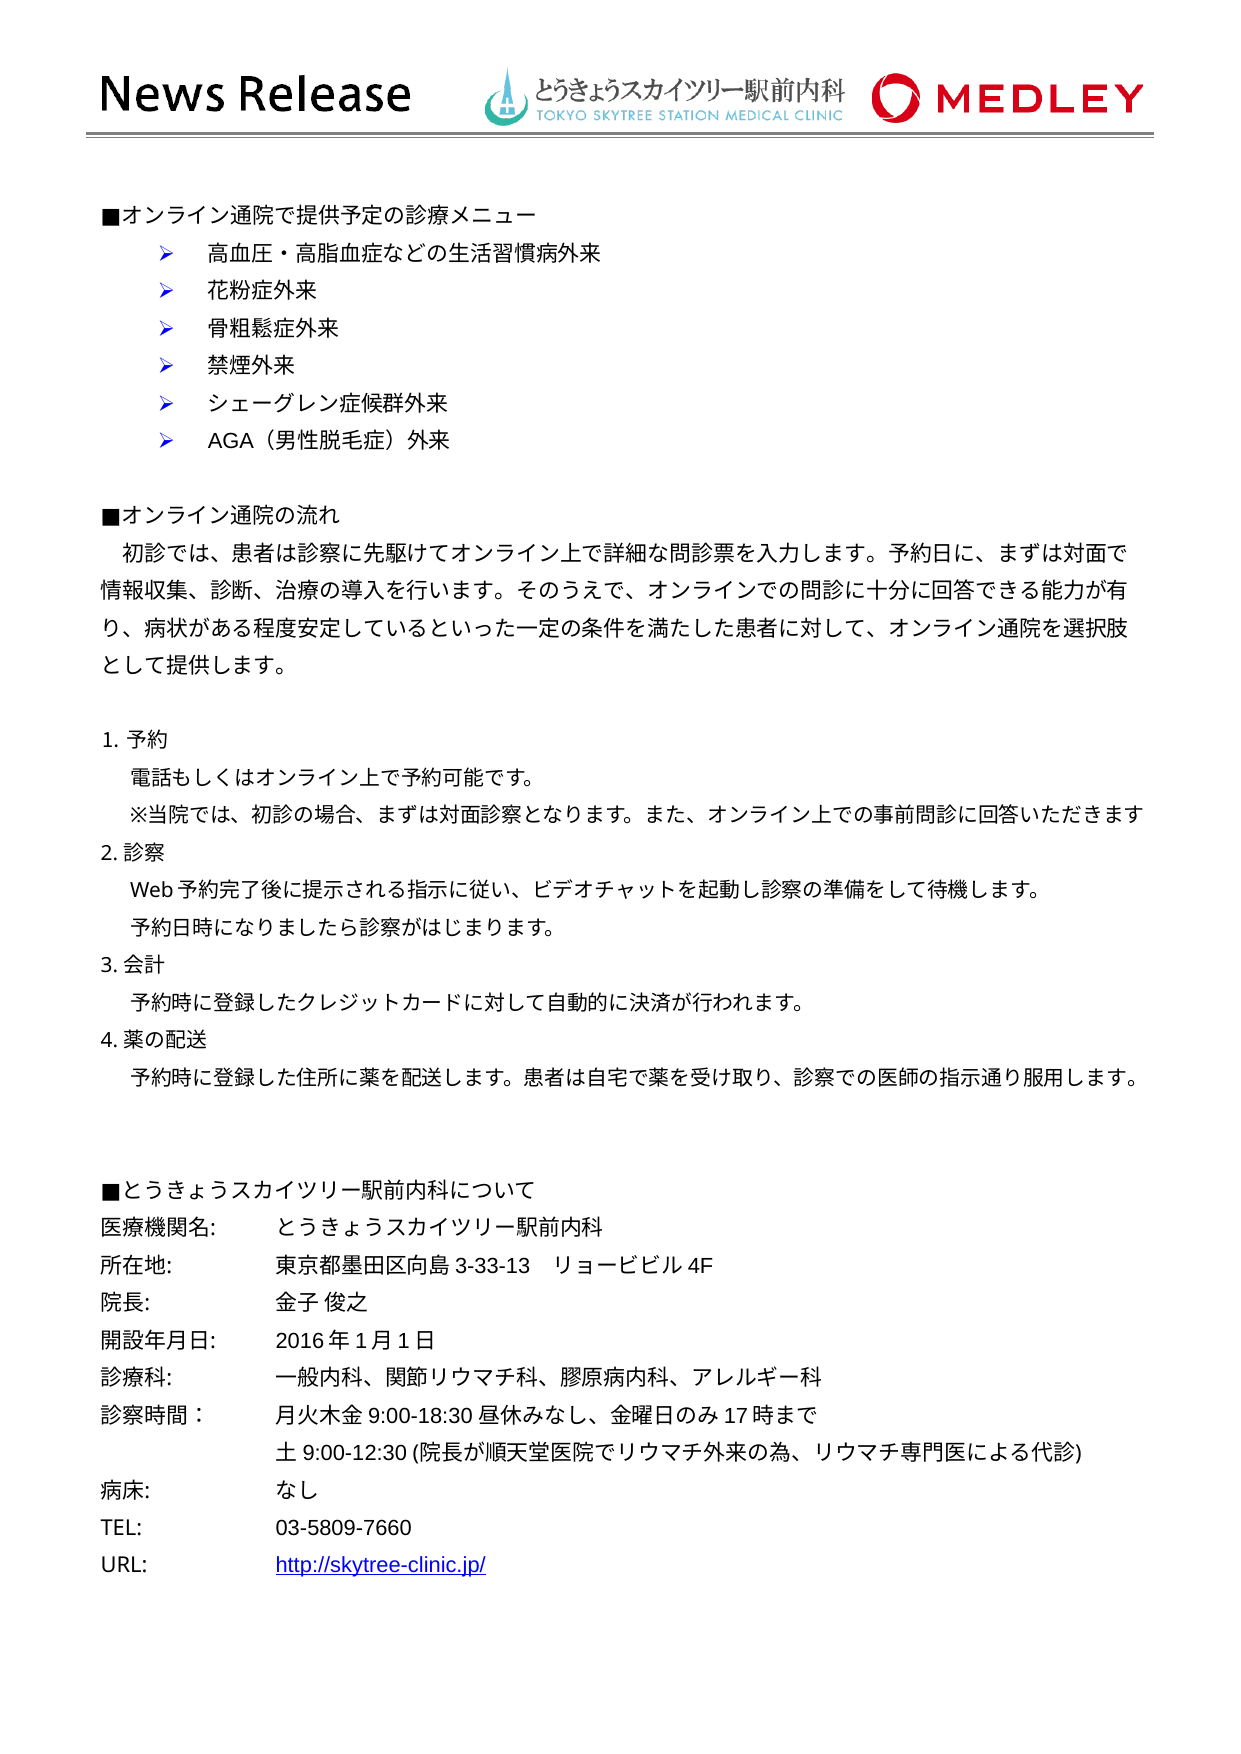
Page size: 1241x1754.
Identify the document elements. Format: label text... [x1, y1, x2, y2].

text ⒈ 予約 [100, 720, 1149, 758]
text 2. 診察 [100, 833, 1144, 870]
text ■とうきょうスカイツリー駅前内科について [100, 1170, 1140, 1208]
text 病床: なし [100, 1470, 1140, 1508]
list AGA（男性脱毛症）外来 [158, 420, 1149, 458]
text 土 9:00-12:30 (院長が順天堂医院でリウマチ外来の為、リウマチ専門医による代診) [188, 1433, 1140, 1470]
text 3. 会計 [100, 945, 1144, 983]
text 診察時間： 月火木金 9:00-18:30 昼休みなし、金曜日のみ17時まで [100, 1395, 1140, 1433]
picture [872, 73, 1144, 123]
picture [484, 66, 846, 126]
text 電話もしくはオンライン上で予約可能です。 [130, 758, 1144, 795]
text 診療科: 一般内科、関節リウマチ科、膠原病内科、アレルギー科 [100, 1358, 1140, 1395]
text 医療機関名: とうきょうスカイツリー駅前内科 [100, 1208, 1140, 1245]
list ※当院では、初診の場合、まずは対面診察となります。また、オンライン上での事前問診に回答いただきます。 [130, 795, 1144, 833]
text URL: http://skytree-clinic.jp/ [100, 1545, 1140, 1583]
list 高血圧・高脂血症などの生活習慣病外来 [158, 233, 1149, 270]
text Web予約完了後に提示される指示に従い、ビデオチャットを起動し診察の準備をして待機します。 [130, 870, 1144, 908]
text 開設年月日: 2016年1月1日 [100, 1320, 1140, 1358]
list 花粉症外来 [158, 270, 1149, 308]
list 骨粗鬆症外来 [158, 308, 1149, 345]
text ■オンライン通院の流れ [100, 495, 1149, 533]
text 4. 薬の配送 [100, 1020, 1144, 1058]
text 初診では、患者は診察に先駆けてオンライン上で詳細な問診票を入力します。予約日に、まずは対面で情報収集、診断、治療の導入を行います。そのうえで、オンラインでの問診に十分に回答できる能力が有り、病状がある程度安定しているといった一定の条件を満たした患者に対して、オンライン通院を選択肢として提供します。 [100, 533, 1140, 683]
text 予約時に登録したクレジットカードに対して自動的に決済が行われます。 [130, 983, 1144, 1020]
text 所在地: 東京都墨田区向島3-33-13 リョービビル4F [100, 1245, 1140, 1283]
picture [89, 65, 422, 122]
list シェーグレン症候群外来 [158, 383, 1149, 420]
text ■オンライン通院で提供予定の診療メニュー [100, 195, 1149, 233]
list 禁煙外来 [158, 345, 1149, 383]
text 予約日時になりましたら診察がはじまります。 [130, 908, 1144, 945]
text 予約時に登録した住所に薬を配送します。患者は自宅で薬を受け取り、診察での医師の指示通り服用します。 [130, 1058, 1140, 1095]
text TEL: 03-5809-7660 [100, 1508, 1140, 1545]
text 院長: 金子 俊之 [100, 1283, 1140, 1320]
